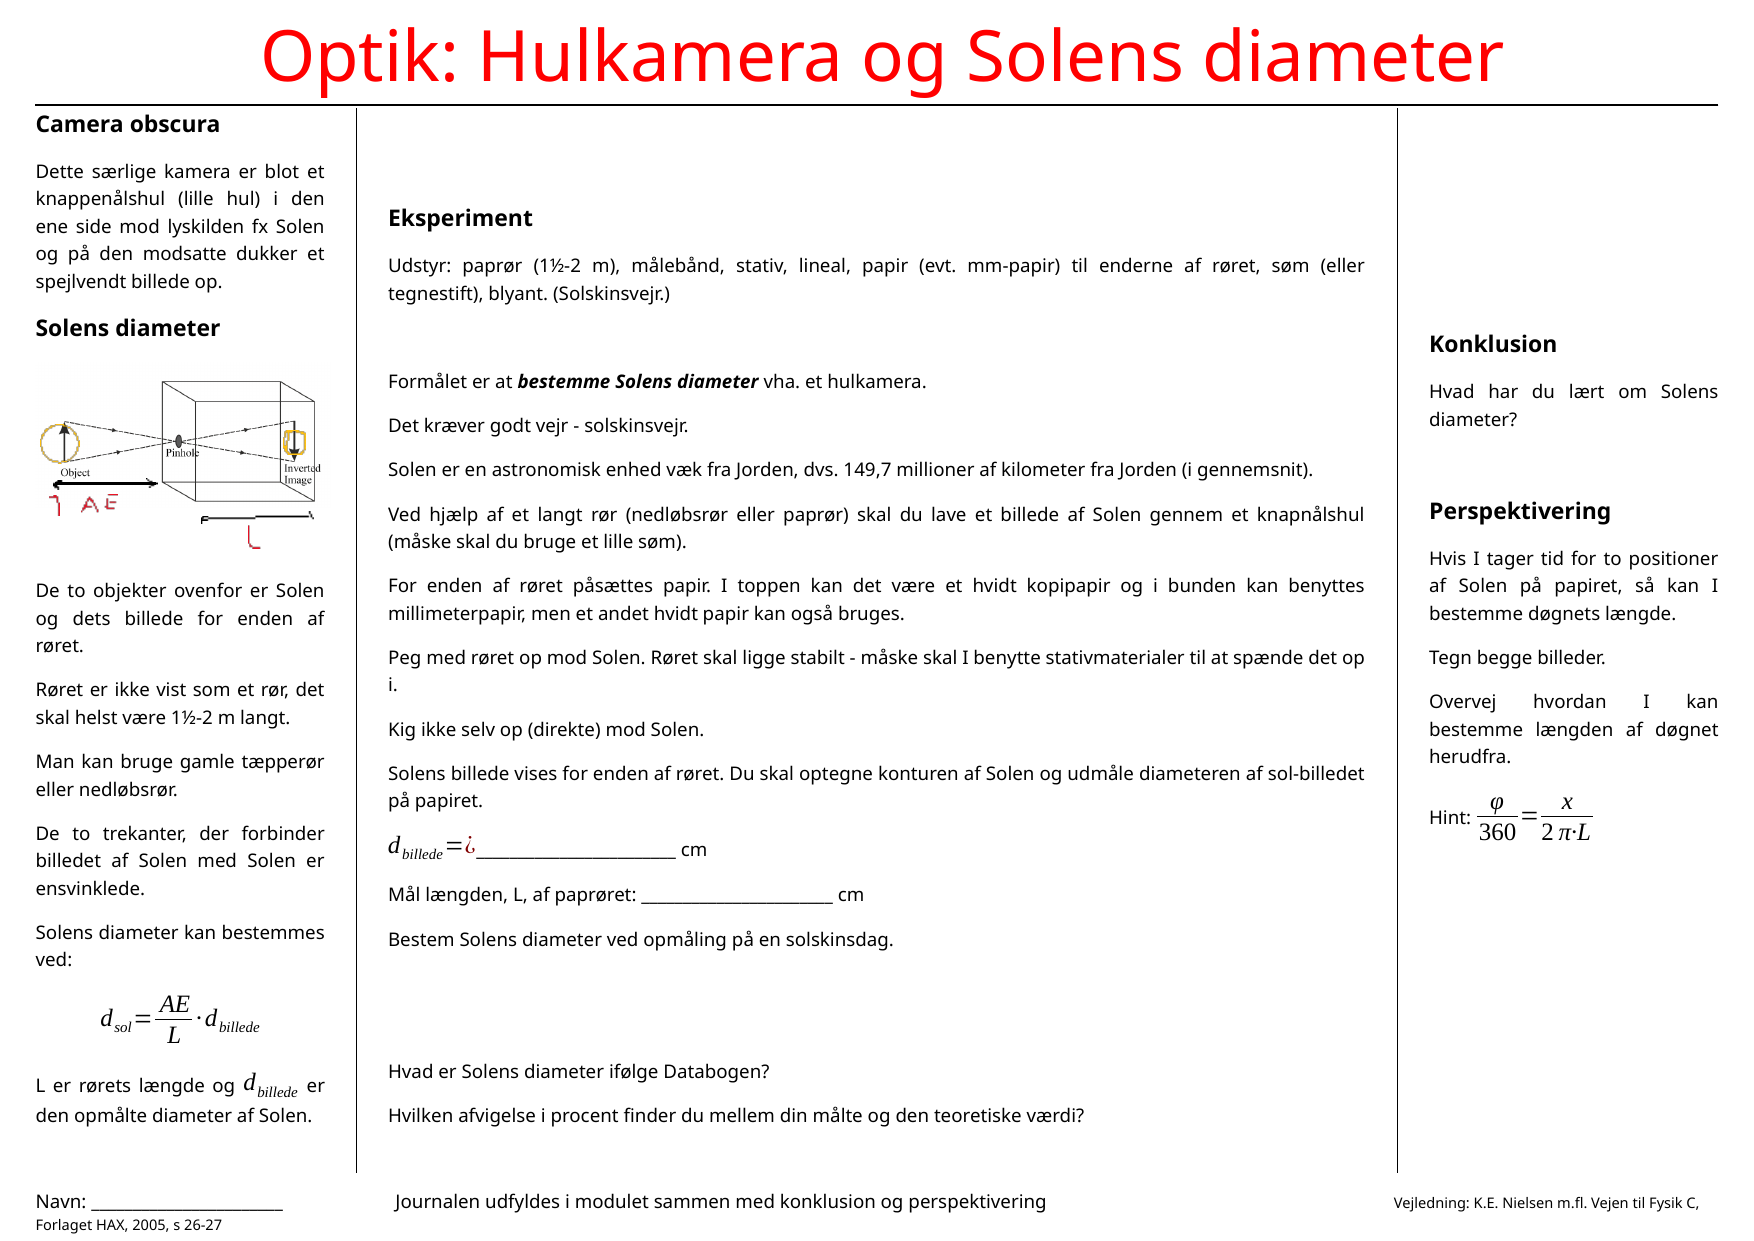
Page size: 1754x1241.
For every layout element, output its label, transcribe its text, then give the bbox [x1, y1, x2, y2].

picture [248, 524, 262, 549]
text Kig ikke selv op (direkte) mod Solen. [388, 716, 1366, 741]
text Konklusion [1429, 328, 1718, 360]
text For enden af røret påsættes papir. I toppen kan det være et hvidt kopipapir og i bunden kan benyttes millimeterpapir, men et andet hvidt papir kan også bruges. [388, 573, 1366, 626]
text Hvad er Solens diameter ifølge Databogen? [388, 1058, 1366, 1084]
text Dette særlige kamera er blot et knappenålshul (lille hul) i den ene side mod lyskilden fx Solen og på den modsatte dukker et spejlvendt billede op. [35, 158, 325, 293]
text Solens billede vises for enden af røret. Du skal optegne konturen af Solen og udmåle diameteren af sol-billedet på papiret. [388, 760, 1366, 813]
text Mål længden, L, af paprøret: _______________________ cm [388, 882, 1366, 907]
text Eksperiment [388, 202, 1366, 233]
text Røret er ikke vist som et rør, det skal helst være 1½-2 m langt. [35, 677, 325, 730]
text Solen er en astronomisk enhed væk fra Jorden, dvs. 149,7 millioner af kilometer fra Jorden (i gennemsnit). [388, 457, 1366, 482]
text Udstyr: paprør (1½-2 m), målebånd, stativ, lineal, papir (evt. mm-papir) til enderne af røret, søm (eller tegnestift), blyant. (Solskinsvejr.) [388, 253, 1366, 306]
text Ved hjælp af et langt rør (nedløbsrør eller paprør) skal du lave et billede af Solen gennem et knapnålshul (måske skal du bruge et lille søm). [388, 501, 1366, 554]
text ________________________ cm [388, 832, 1366, 863]
text Hvad har du lært om Solens diameter? [1429, 379, 1718, 432]
text Overvej hvordan I kan bestemme længden af døgnet herudfra. [1429, 688, 1718, 769]
picture [201, 511, 314, 524]
text Hvilken afvigelse i procent finder du mellem din målte og den teoretiske værdi? [388, 1103, 1366, 1128]
text Man kan bruge gamle tæpperør eller nedløbsrør. [35, 748, 325, 801]
text L er rørets længde og er den opmålte diameter af Solen. [35, 1069, 325, 1128]
text Perspektivering [1429, 495, 1718, 526]
text Formålet er at bestemme Solens diameter vha. et hulkamera. [388, 368, 1366, 394]
text De to objekter ovenfor er Solen og dets billede for enden af røret. [35, 577, 325, 658]
picture [35, 362, 331, 516]
text Hvis I tager tid for to positioner af Solen på papiret, så kan I bestemme døgnets længde. [1429, 545, 1718, 626]
text Camera obscura [35, 108, 325, 139]
text Solens diameter [35, 312, 325, 343]
text Det kræver godt vejr - solskinsvejr. [388, 413, 1366, 438]
text Peg med røret op mod Solen. Røret skal ligge stabilt - måske skal I benytte stativmaterialer til at spænde det op i. [388, 644, 1366, 697]
text De to trekanter, der forbinder billedet af Solen med Solen er ensvinklede. [35, 820, 325, 901]
text Solens diameter kan bestemmes ved: [35, 919, 325, 972]
text Tegn begge billeder. [1429, 644, 1718, 670]
text Hint: [1429, 788, 1718, 847]
text Bestem Solens diameter ved opmåling på en solskinsdag. [388, 926, 1366, 951]
